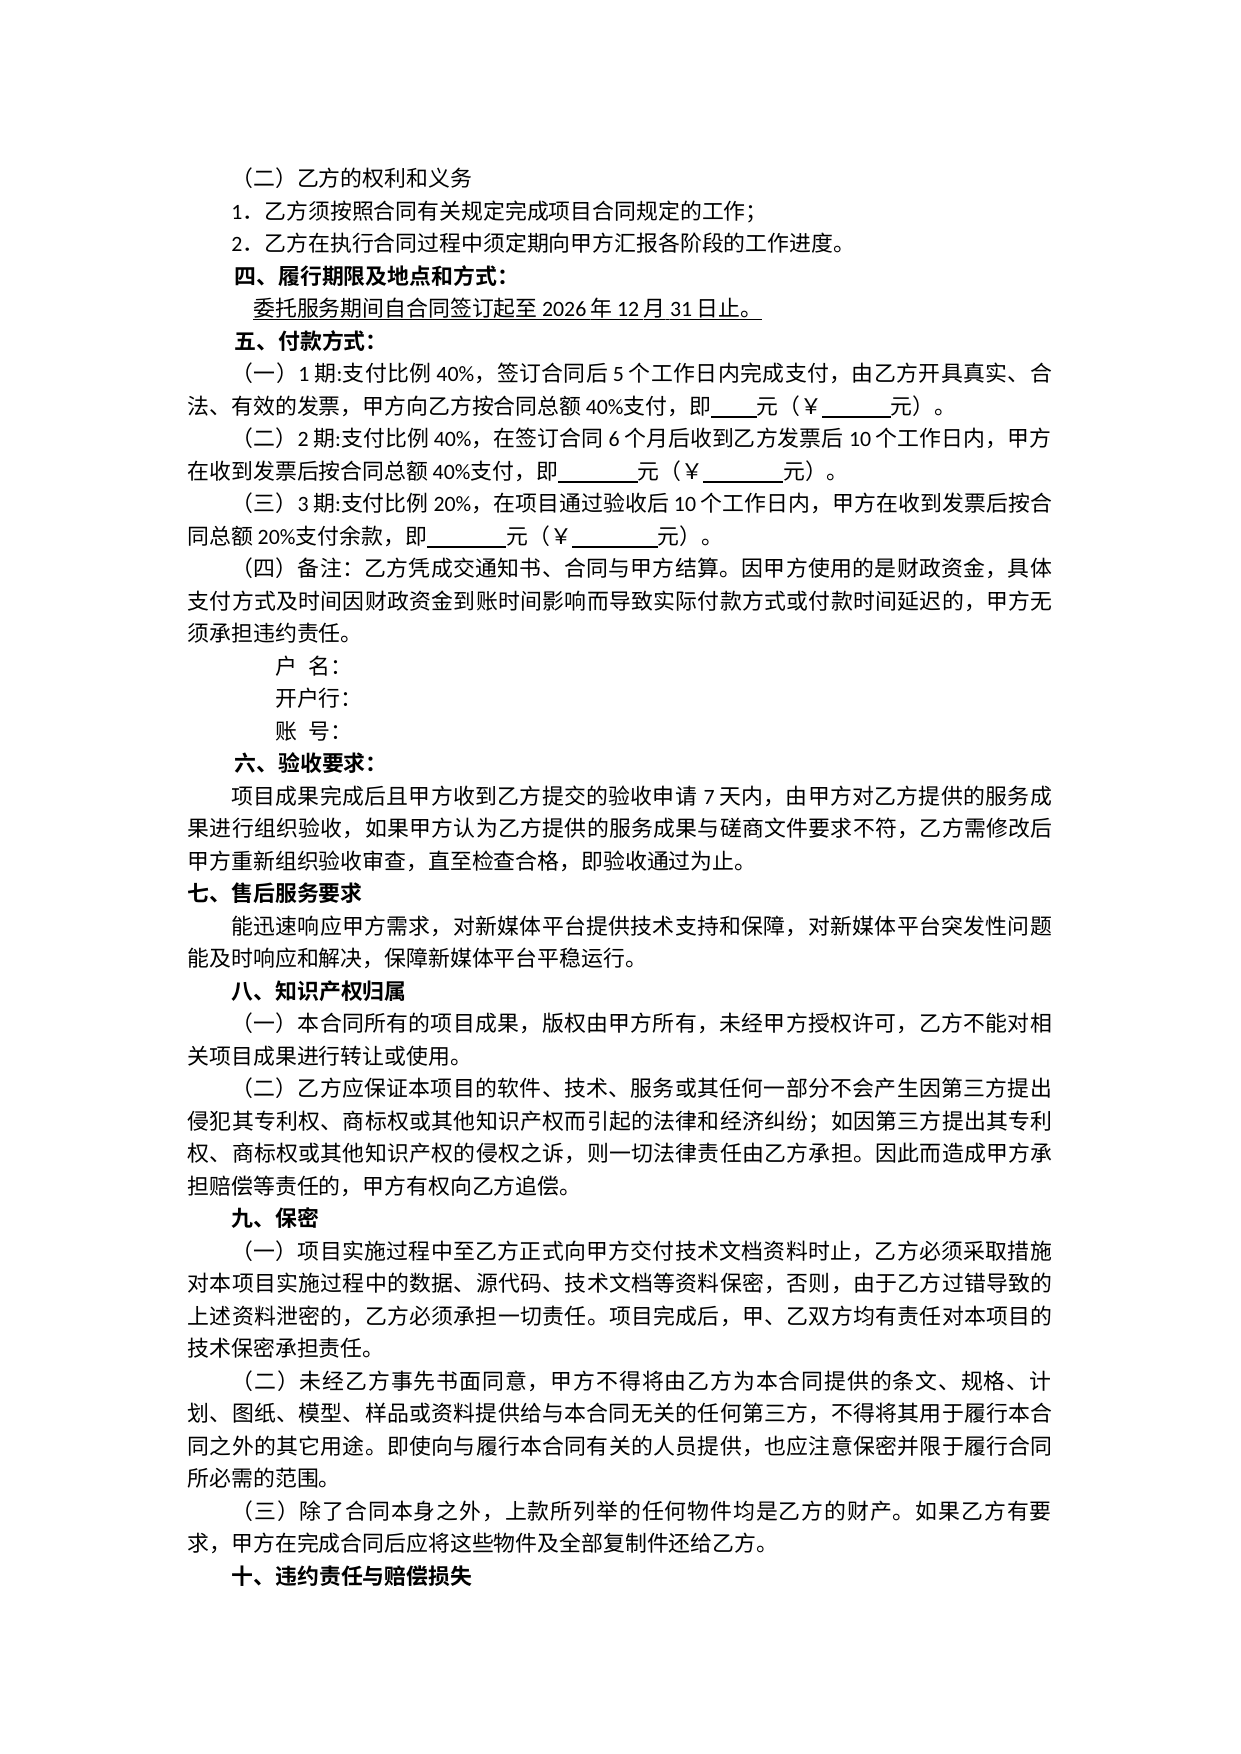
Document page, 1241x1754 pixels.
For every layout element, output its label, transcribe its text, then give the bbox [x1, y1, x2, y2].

text 户 名： [275, 649, 1053, 682]
text 七、售后服务要求 [187, 877, 1053, 909]
text 委托服务期间自合同签订起至2026年12月31日止。 [231, 292, 1053, 324]
text 开户行： [275, 682, 1053, 714]
text 1．乙方须按照合同有关规定完成项目合同规定的工作； [187, 194, 1053, 227]
text （一）1期:支付比例40%，签订合同后5个工作日内完成支付，由乙方开具真实、合法、有效的发票，甲方向乙方按合同总额40%支付，即 元（￥ 元）。 [187, 357, 1053, 422]
text 2．乙方在执行合同过程中须定期向甲方汇报各阶段的工作进度。 [187, 227, 1053, 259]
text 项目成果完成后且甲方收到乙方提交的验收申请7天内，由甲方对乙方提供的服务成果进行组织验收，如果甲方认为乙方提供的服务成果与磋商文件要求不符，乙方需修改后甲方重新组织验收审查，直至检查合格，即验收通过为止。 [187, 779, 1053, 877]
text 八、知识产权归属 [187, 974, 1053, 1007]
text （二）未经乙方事先书面同意，甲方不得将由乙方为本合同提供的条文、规格、计划、图纸、模型、样品或资料提供给与本合同无关的任何第三方，不得将其用于履行本合同之外的其它用途。即使向与履行本合同有关的人员提供，也应注意保密并限于履行合同所必需的范围。 [187, 1364, 1053, 1494]
text （一）项目实施过程中至乙方正式向甲方交付技术文档资料时止，乙方必须采取措施对本项目实施过程中的数据、源代码、技术文档等资料保密，否则，由于乙方过错导致的上述资料泄密的，乙方必须承担一切责任。项目完成后，甲、乙双方均有责任对本项目的技术保密承担责任。 [187, 1234, 1053, 1364]
text 六、验收要求： [234, 747, 1053, 779]
text 账 号： [275, 714, 1053, 747]
text 九、保密 [187, 1202, 1053, 1234]
text （四）备注：乙方凭成交通知书、合同与甲方结算。因甲方使用的是财政资金，具体支付方式及时间因财政资金到账时间影响而导致实际付款方式或付款时间延迟的，甲方无须承担违约责任。 [187, 552, 1053, 649]
text （二）乙方的权利和义务 [187, 162, 1053, 194]
text （二）乙方应保证本项目的软件、技术、服务或其任何一部分不会产生因第三方提出侵犯其专利权、商标权或其他知识产权而引起的法律和经济纠纷；如因第三方提出其专利权、商标权或其他知识产权的侵权之诉，则一切法律责任由乙方承担。因此而造成甲方承担赔偿等责任的，甲方有权向乙方追偿。 [187, 1072, 1053, 1202]
text （二）2期:支付比例40%，在签订合同6个月后收到乙方发票后10个工作日内，甲方在收到发票后按合同总额40%支付，即 元（￥ 元）。 [187, 422, 1053, 487]
text （一）本合同所有的项目成果，版权由甲方所有，未经甲方授权许可，乙方不能对相关项目成果进行转让或使用。 [187, 1007, 1053, 1072]
text 十、违约责任与赔偿损失 [187, 1559, 1053, 1592]
text 四、履行期限及地点和方式： [234, 259, 1053, 292]
text 五、付款方式： [234, 324, 1053, 357]
text （三）除了合同本身之外，上款所列举的任何物件均是乙方的财产。如果乙方有要求，甲方在完成合同后应将这些物件及全部复制件还给乙方。 [187, 1494, 1053, 1559]
text （三）3期:支付比例20%，在项目通过验收后10个工作日内，甲方在收到发票后按合同总额20%支付余款，即 元（￥ 元）。 [187, 487, 1053, 552]
text 能迅速响应甲方需求，对新媒体平台提供技术支持和保障，对新媒体平台突发性问题能及时响应和解决，保障新媒体平台平稳运行。 [187, 909, 1053, 974]
